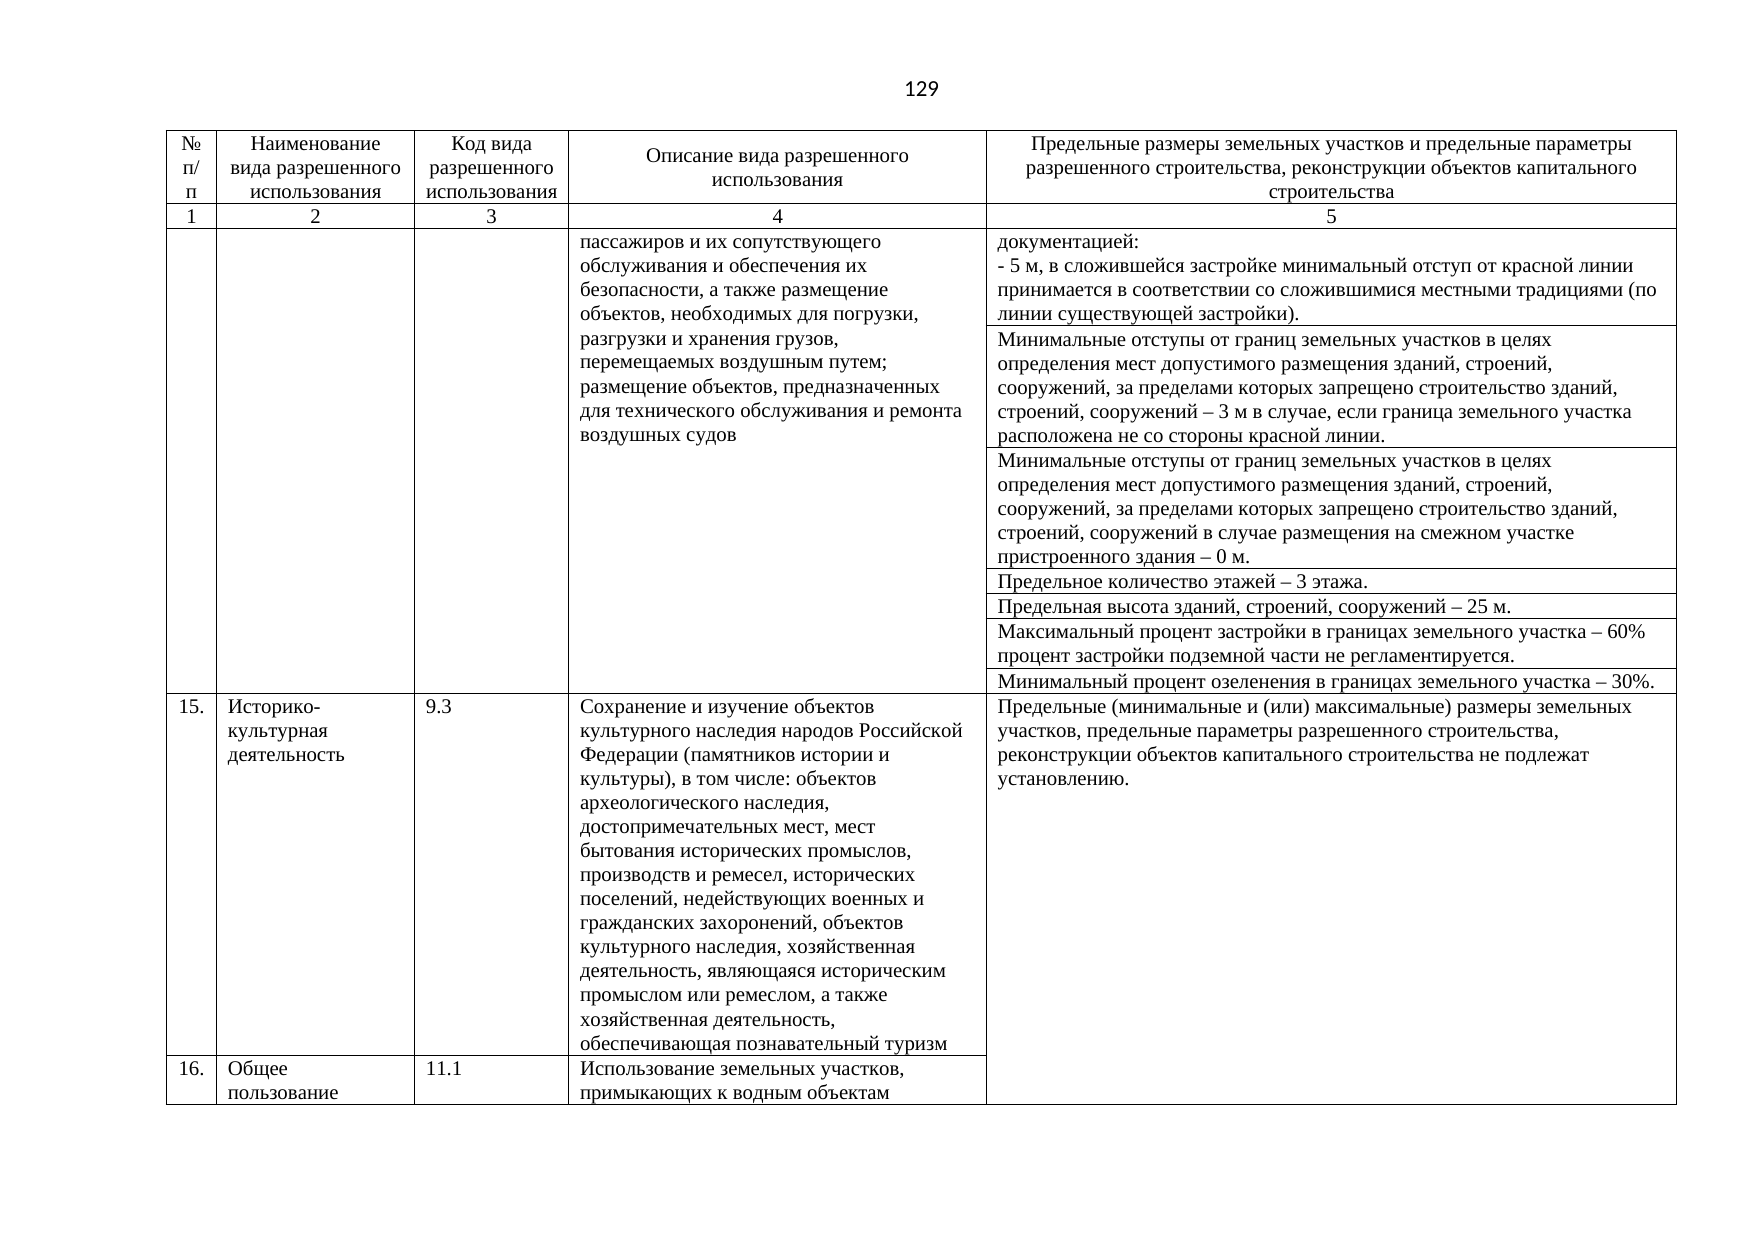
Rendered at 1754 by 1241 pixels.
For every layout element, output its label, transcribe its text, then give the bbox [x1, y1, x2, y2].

table_cell 5 [987, 204, 1676, 228]
table_cell Общее пользование водными объектами [217, 1056, 414, 1104]
table_cell 4 [569, 204, 986, 228]
table_header Наименование вида разрешенного использования [217, 131, 414, 203]
table_header Предельные размеры земельных участков и предельные параметры разрешенного строительства, реконструкции объектов капитального строительства [987, 131, 1676, 203]
table_cell Сохранение и изучение объектов культурного наследия народов Российской Федерации (памятников истории и культуры), в том числе: объектов археологического наследия, достопримечательных мест, мест бытования исторических промыслов, производств и ремесел, исторических поселений, недействующих военных и гражданских захоронений, объектов культурного наследия, хозяйственная деятельность, являющаяся историческим промыслом или ремеслом, а также хозяйственная деятельность, обеспечивающая познавательный туризм [569, 694, 986, 1054]
table_header Описание вида разрешенного использования [569, 131, 986, 203]
table_cell 9.3 [415, 694, 568, 1054]
table_cell 15. [167, 694, 216, 1054]
table_cell Максимальный процент застройки в границах земельного участка – 60% процент застройки подземной части не регламентируется. [987, 619, 1676, 667]
table_cell 16. [167, 1056, 216, 1104]
table_header Код вида разрешенного использования [415, 131, 568, 203]
table_cell Минимальный процент озеленения в границах земельного участка – 30%. [987, 669, 1676, 693]
table_cell Предельные (минимальные и (или) максимальные) размеры земельных участков, предельные параметры разрешенного строительства, реконструкции объектов капитального строительства не подлежат установлению. [987, 694, 1676, 1104]
table_cell Предельная высота зданий, строений, сооружений – 25 м. [987, 594, 1676, 618]
table_cell 1 [167, 204, 216, 228]
table_cell Минимальные отступы от границ земельных участков в целях определения мест допустимого размещения зданий, строений, сооружений, за пределами которых запрещено строительство зданий, строений, сооружений в случае размещения на смежном участке пристроенного здания – 0 м. [987, 448, 1676, 568]
table_header № п/п [167, 131, 216, 203]
table_cell 3 [415, 204, 568, 228]
table_cell 11.1 [415, 1056, 568, 1104]
table_cell 2 [217, 204, 414, 228]
table_cell Предельное количество этажей – 3 этажа. [987, 569, 1676, 593]
table_cell Историко-культурная деятельность [217, 694, 414, 1054]
table_cell Минимальные отступы от границ земельных участков в целях определения мест допустимого размещения зданий, строений, сооружений, за пределами которых запрещено строительство зданий, строений, сооружений – 3 м в случае, если граница земельного участка расположена не со стороны красной линии. [987, 326, 1676, 447]
